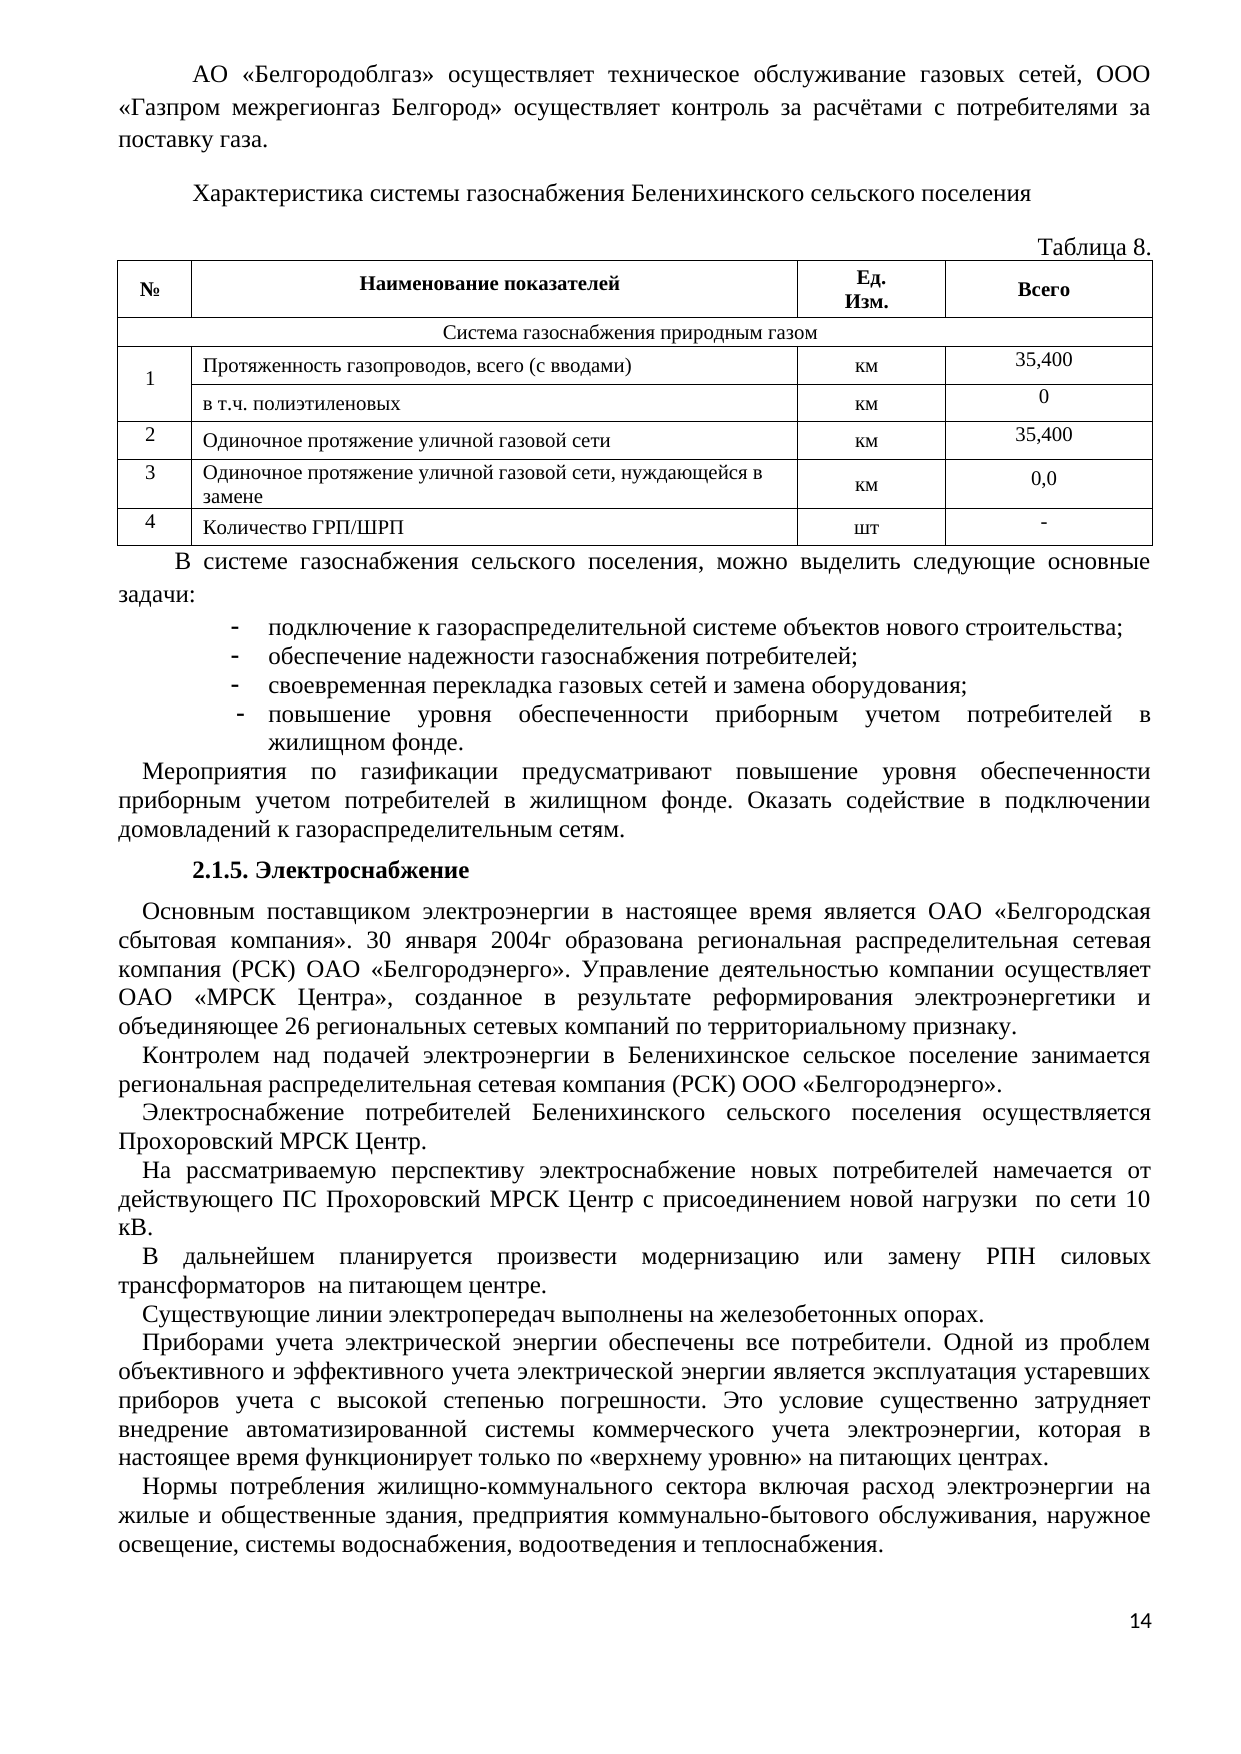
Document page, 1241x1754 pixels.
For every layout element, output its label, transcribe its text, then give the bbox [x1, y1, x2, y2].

table_cell 1 [118, 347, 191, 421]
table_cell Протяженность газопроводов, всего (с вводами) [192, 347, 797, 383]
text Основным поставщиком электроэнергии в настоящее время является ОАО «Белгородская сбытовая компания». 30 января 2004г образована региональная распределительная сетевая компания (РСК) ОАО «Белгородэнерго». Управление деятельностью компании осуществляет ОАО «МРСК Центра», созданное в результате реформирования электроэнергетики и объединяющее 26 региональных сетевых компаний по территориальному признаку. [118, 896, 1152, 1040]
table_cell шт [798, 509, 945, 545]
list повышение уровня обеспеченности приборным учетом потребителей в жилищном фонде. [236, 699, 1152, 756]
table_cell в т.ч. полиэтиленовых [192, 385, 797, 421]
table_cell км [798, 385, 945, 421]
table_header Всего [946, 261, 1152, 317]
table_cell 0 [946, 385, 1152, 421]
table_cell 3 [118, 460, 191, 508]
table_header Ед. Изм. [798, 261, 945, 317]
table_cell - [946, 509, 1152, 545]
table_cell км [798, 347, 945, 383]
list своевременная перекладка газовых сетей и замена оборудования; [231, 670, 1152, 699]
text Существующие линии электропередач выполнены на железобетонных опорах. [118, 1299, 1152, 1327]
text В системе газоснабжения сельского поселения, можно выделить следующие основные задачи: [118, 546, 1152, 608]
table_cell км [798, 460, 945, 508]
table_cell 35,400 [946, 347, 1152, 383]
table_cell Система газоснабжения природным газом [118, 318, 1152, 346]
table_header Наименование показателей [192, 261, 797, 317]
table_cell 2 [118, 422, 191, 459]
text АО «Белгородоблгаз» осуществляет техническое обслуживание газовых сетей, ООО «Газпром межрегионгаз Белгород» осуществляет контроль за расчётами с потребителями за поставку газа. [118, 59, 1152, 153]
text Мероприятия по газификации предусматривают повышение уровня обеспеченности приборным учетом потребителей в жилищном фонде. Оказать содействие в подключении домовладений к газораспределительным сетям. [118, 756, 1152, 842]
list обеспечение надежности газоснабжения потребителей; [231, 641, 1152, 670]
table_cell 0,0 [946, 460, 1152, 508]
text Приборами учета электрической энергии обеспечены все потребители. Одной из проблем объективного и эффективного учета электрической энергии является эксплуатация устаревших приборов учета с высокой степенью погрешности. Это условие существенно затрудняет внедрение автоматизированной системы коммерческого учета электроэнергии, которая в настоящее время функционирует только по «верхнему уровню» на питающих центрах. [118, 1327, 1152, 1471]
list подключение к газораспределительной системе объектов нового строительства; [231, 612, 1152, 641]
text В дальнейшем планируется произвести модернизацию или замену РПН силовых трансформаторов на питающем центре. [118, 1241, 1152, 1299]
text Характеристика системы газоснабжения Беленихинского сельского поселения [118, 178, 1152, 207]
table_header № [118, 261, 191, 317]
table_cell Количество ГРП/ШРП [192, 509, 797, 545]
text На рассматриваемую перспективу электроснабжение новых потребителей намечается от действующего ПС Прохоровский МРСК Центр с присоединением новой нагрузки по сети 10 кВ. [118, 1155, 1152, 1241]
table_cell км [798, 422, 945, 459]
list 2.1.5. Электроснабжение [118, 855, 1152, 884]
table_cell 35,400 [946, 422, 1152, 459]
table_cell Одиночное протяжение уличной газовой сети [192, 422, 797, 459]
text Таблица 8. [118, 232, 1152, 260]
text Нормы потребления жилищно-коммунального сектора включая расход электроэнергии на жилые и общественные здания, предприятия коммунально-бытового обслуживания, наружное освещение, системы водоснабжения, водоотведения и теплоснабжения. [118, 1471, 1152, 1557]
text Электроснабжение потребителей Беленихинского сельского поселения осуществляется Прохоровский МРСК Центр. [118, 1097, 1152, 1155]
text Контролем над подачей электроэнергии в Беленихинское сельское поселение занимается региональная распределительная сетевая компания (РСК) ООО «Белгородэнерго». [118, 1040, 1152, 1097]
table_cell 4 [118, 509, 191, 545]
table_cell Одиночное протяжение уличной газовой сети, нуждающейся в замене [192, 460, 797, 508]
